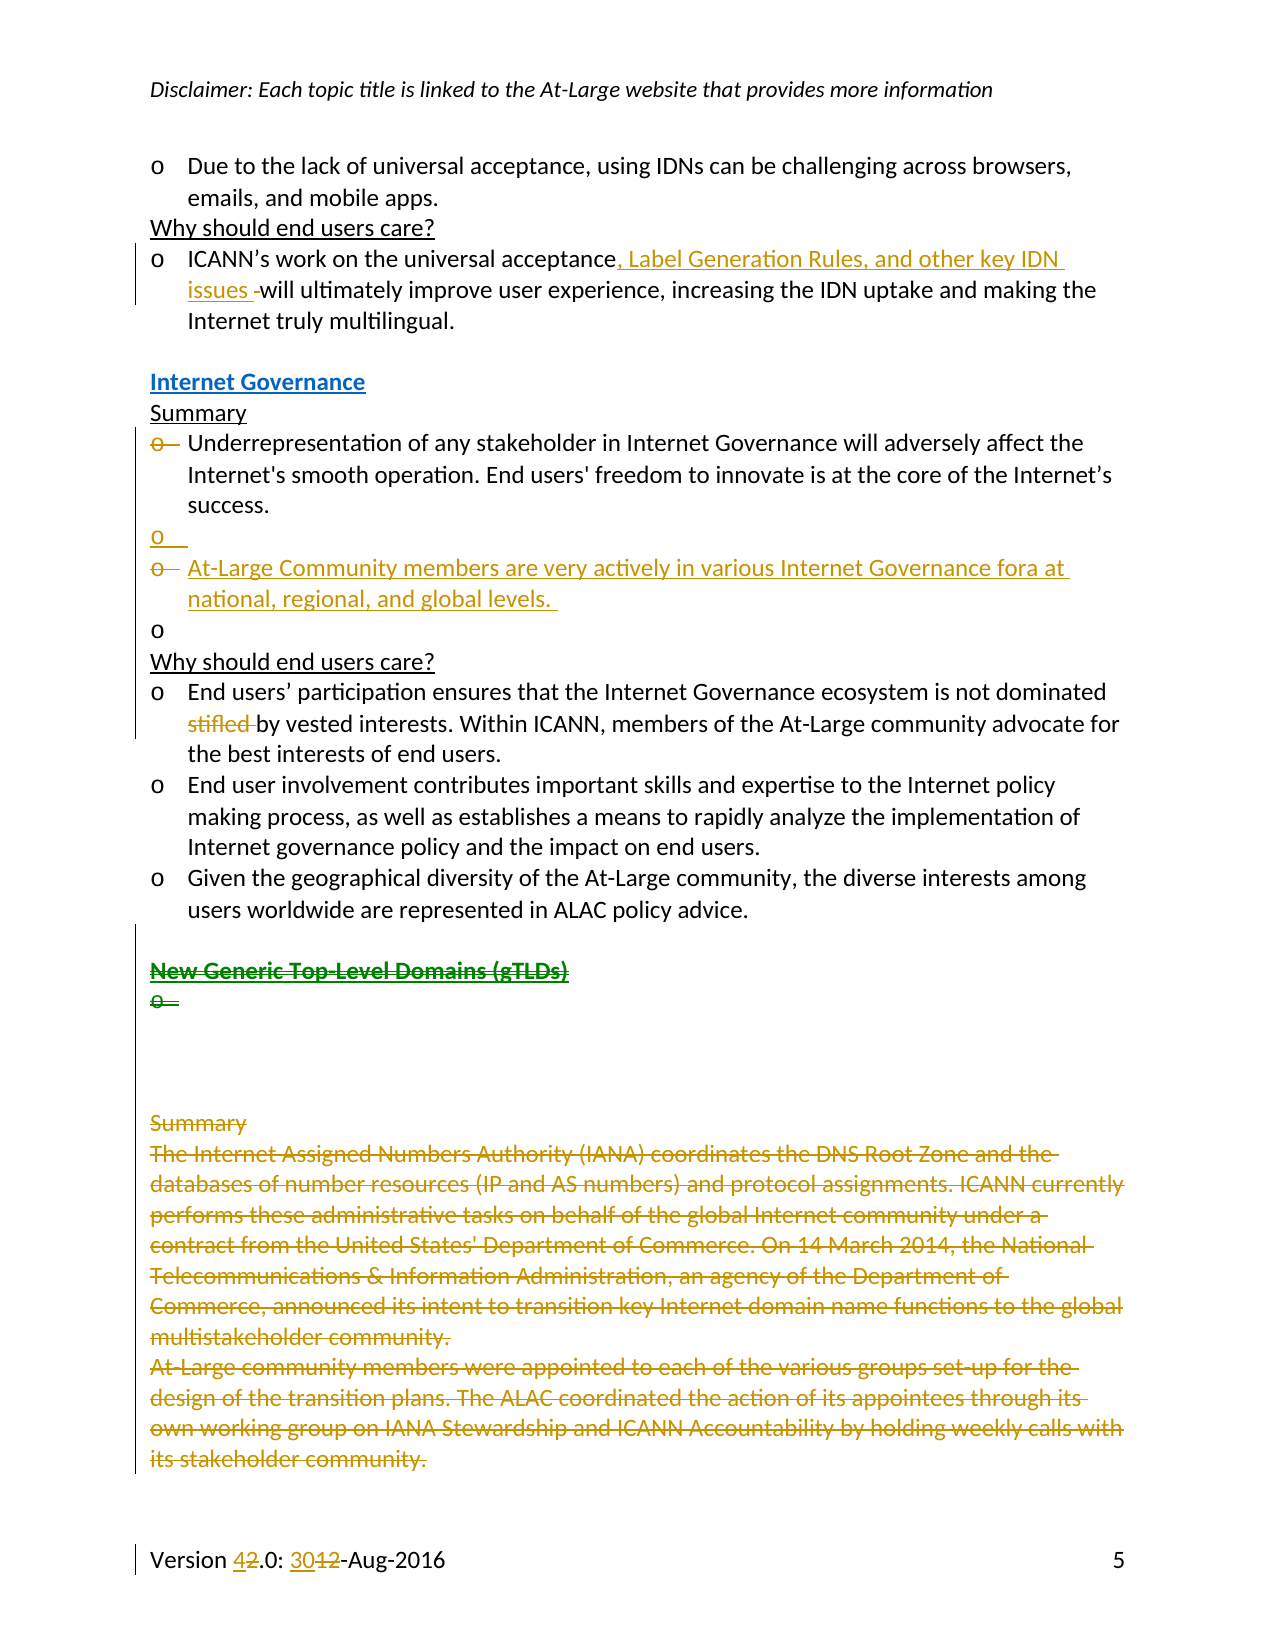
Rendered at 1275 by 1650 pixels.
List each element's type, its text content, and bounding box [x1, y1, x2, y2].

text Internet Governance [150, 366, 1125, 397]
list Due to the lack of universal acceptance, using IDNs can be challenging across browsers, emails, and mobile apps. [150, 150, 1125, 212]
list Given the geographical diversity of the At-Large community, the diverse interests among users worldwide are represented in ALAC policy advice. [150, 862, 1125, 924]
list End users’ participation ensures that the Internet Governance ecosystem is not dominated by vested interests. Within ICANN, members of the At-Large community advocate for the best interests of end users. [150, 676, 1125, 769]
list ICANN’s work on the universal acceptancewill ultimately improve user experience, increasing the IDN uptake and making the Internet truly multilingual. [150, 243, 1125, 336]
text Summary [150, 397, 1125, 427]
list Underrepresentation of any stakeholder in Internet Governance will adversely affect the Internet's smooth operation. End users' freedom to innovate is at the core of the Internet’s success. [150, 427, 1125, 520]
list End user involvement contributes important skills and expertise to the Internet policy making process, as well as establishes a means to rapidly analyze the implementation of Internet governance policy and the impact on end users. [150, 769, 1125, 862]
text Why should end users care? [150, 212, 1125, 243]
text Why should end users care? [150, 646, 1125, 676]
